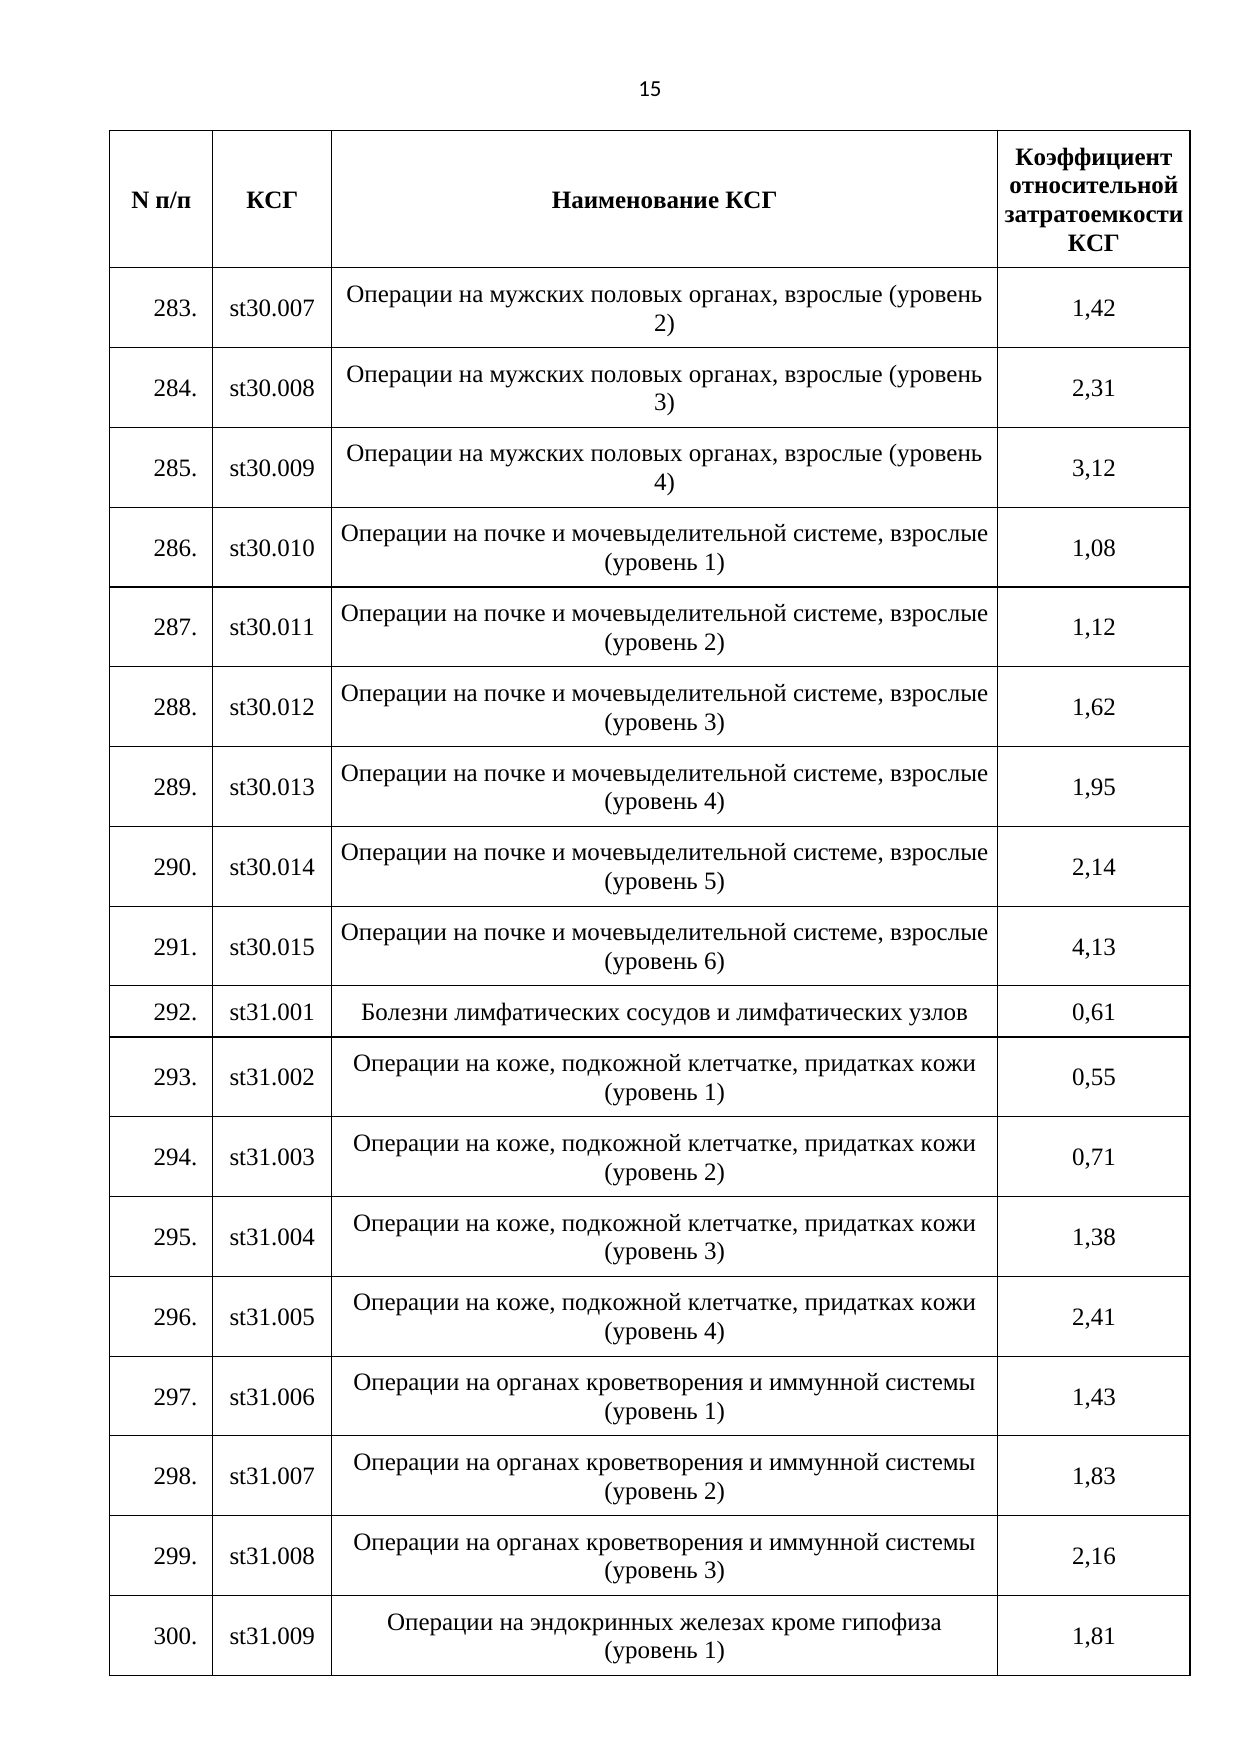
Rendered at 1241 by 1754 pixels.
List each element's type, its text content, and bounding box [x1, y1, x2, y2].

table_cell [110, 1277, 212, 1356]
table_cell [110, 348, 212, 427]
table_cell 1,12 [998, 588, 1189, 666]
table_cell [110, 1357, 212, 1435]
table_header КСГ [213, 131, 331, 267]
table_cell st31.004 [213, 1197, 331, 1276]
table_cell [110, 747, 212, 826]
table_cell [110, 268, 212, 347]
table_cell [110, 508, 212, 586]
table_cell st31.009 [213, 1596, 331, 1675]
table_cell Операции на органах кроветворения и иммунной системы (уровень 1) [332, 1357, 997, 1435]
table_cell st30.014 [213, 827, 331, 906]
table_cell Операции на почке и мочевыделительной системе, взрослые (уровень 2) [332, 588, 997, 666]
table_cell [110, 667, 212, 746]
table_cell st30.010 [213, 508, 331, 586]
table_cell st31.002 [213, 1038, 331, 1116]
table_cell st30.008 [213, 348, 331, 427]
table_cell Операции на почке и мочевыделительной системе, взрослые (уровень 4) [332, 747, 997, 826]
table_cell Операции на почке и мочевыделительной системе, взрослые (уровень 1) [332, 508, 997, 586]
table_cell 2,41 [998, 1277, 1189, 1356]
table_cell 2,14 [998, 827, 1189, 906]
table_cell 0,61 [998, 986, 1189, 1036]
table_cell st31.003 [213, 1117, 331, 1196]
table_cell 1,95 [998, 747, 1189, 826]
table_cell Операции на коже, подкожной клетчатке, придатках кожи (уровень 1) [332, 1038, 997, 1116]
table_cell Операции на мужских половых органах, взрослые (уровень 3) [332, 348, 997, 427]
table_cell 4,13 [998, 907, 1189, 985]
table_header Коэффициент относительной затратоемкости КСГ [998, 131, 1189, 267]
table_cell [110, 1117, 212, 1196]
table_cell 2,16 [998, 1516, 1189, 1595]
table_cell 1,43 [998, 1357, 1189, 1435]
table_cell Операции на коже, подкожной клетчатке, придатках кожи (уровень 4) [332, 1277, 997, 1356]
table_cell Болезни лимфатических сосудов и лимфатических узлов [332, 986, 997, 1036]
table_cell [110, 1436, 212, 1515]
table_cell [110, 428, 212, 507]
table_cell 1,81 [998, 1596, 1189, 1675]
table_cell [110, 827, 212, 906]
table_cell st30.007 [213, 268, 331, 347]
table_cell 1,83 [998, 1436, 1189, 1515]
table_cell st31.001 [213, 986, 331, 1036]
table_cell [110, 907, 212, 985]
table_cell st30.015 [213, 907, 331, 985]
table_cell st30.013 [213, 747, 331, 826]
table_cell [110, 1197, 212, 1276]
table_cell Операции на мужских половых органах, взрослые (уровень 4) [332, 428, 997, 507]
table_cell Операции на коже, подкожной клетчатке, придатках кожи (уровень 3) [332, 1197, 997, 1276]
table_cell Операции на коже, подкожной клетчатке, придатках кожи (уровень 2) [332, 1117, 997, 1196]
table_cell 2,31 [998, 348, 1189, 427]
table_header Наименование КСГ [332, 131, 997, 267]
table_cell [110, 588, 212, 666]
table_cell [110, 986, 212, 1036]
table_cell 1,08 [998, 508, 1189, 586]
table_cell [110, 1038, 212, 1116]
table_cell Операции на органах кроветворения и иммунной системы (уровень 2) [332, 1436, 997, 1515]
table_cell st31.007 [213, 1436, 331, 1515]
table_cell 1,62 [998, 667, 1189, 746]
table_cell 1,42 [998, 268, 1189, 347]
table_cell Операции на мужских половых органах, взрослые (уровень 2) [332, 268, 997, 347]
table_cell st30.012 [213, 667, 331, 746]
table_cell [110, 1596, 212, 1675]
table_cell 0,71 [998, 1117, 1189, 1196]
table_cell 3,12 [998, 428, 1189, 507]
table_cell st31.008 [213, 1516, 331, 1595]
table_cell [110, 1516, 212, 1595]
table_cell 0,55 [998, 1038, 1189, 1116]
table_cell st31.005 [213, 1277, 331, 1356]
table_cell st31.006 [213, 1357, 331, 1435]
table_cell st30.009 [213, 428, 331, 507]
table_cell st30.011 [213, 588, 331, 666]
table_header N п/п [110, 131, 212, 267]
table_cell Операции на эндокринных железах кроме гипофиза (уровень 1) [332, 1596, 997, 1675]
table_cell Операции на почке и мочевыделительной системе, взрослые (уровень 3) [332, 667, 997, 746]
table_cell Операции на органах кроветворения и иммунной системы (уровень 3) [332, 1516, 997, 1595]
table_cell Операции на почке и мочевыделительной системе, взрослые (уровень 5) [332, 827, 997, 906]
table_cell Операции на почке и мочевыделительной системе, взрослые (уровень 6) [332, 907, 997, 985]
table_cell 1,38 [998, 1197, 1189, 1276]
